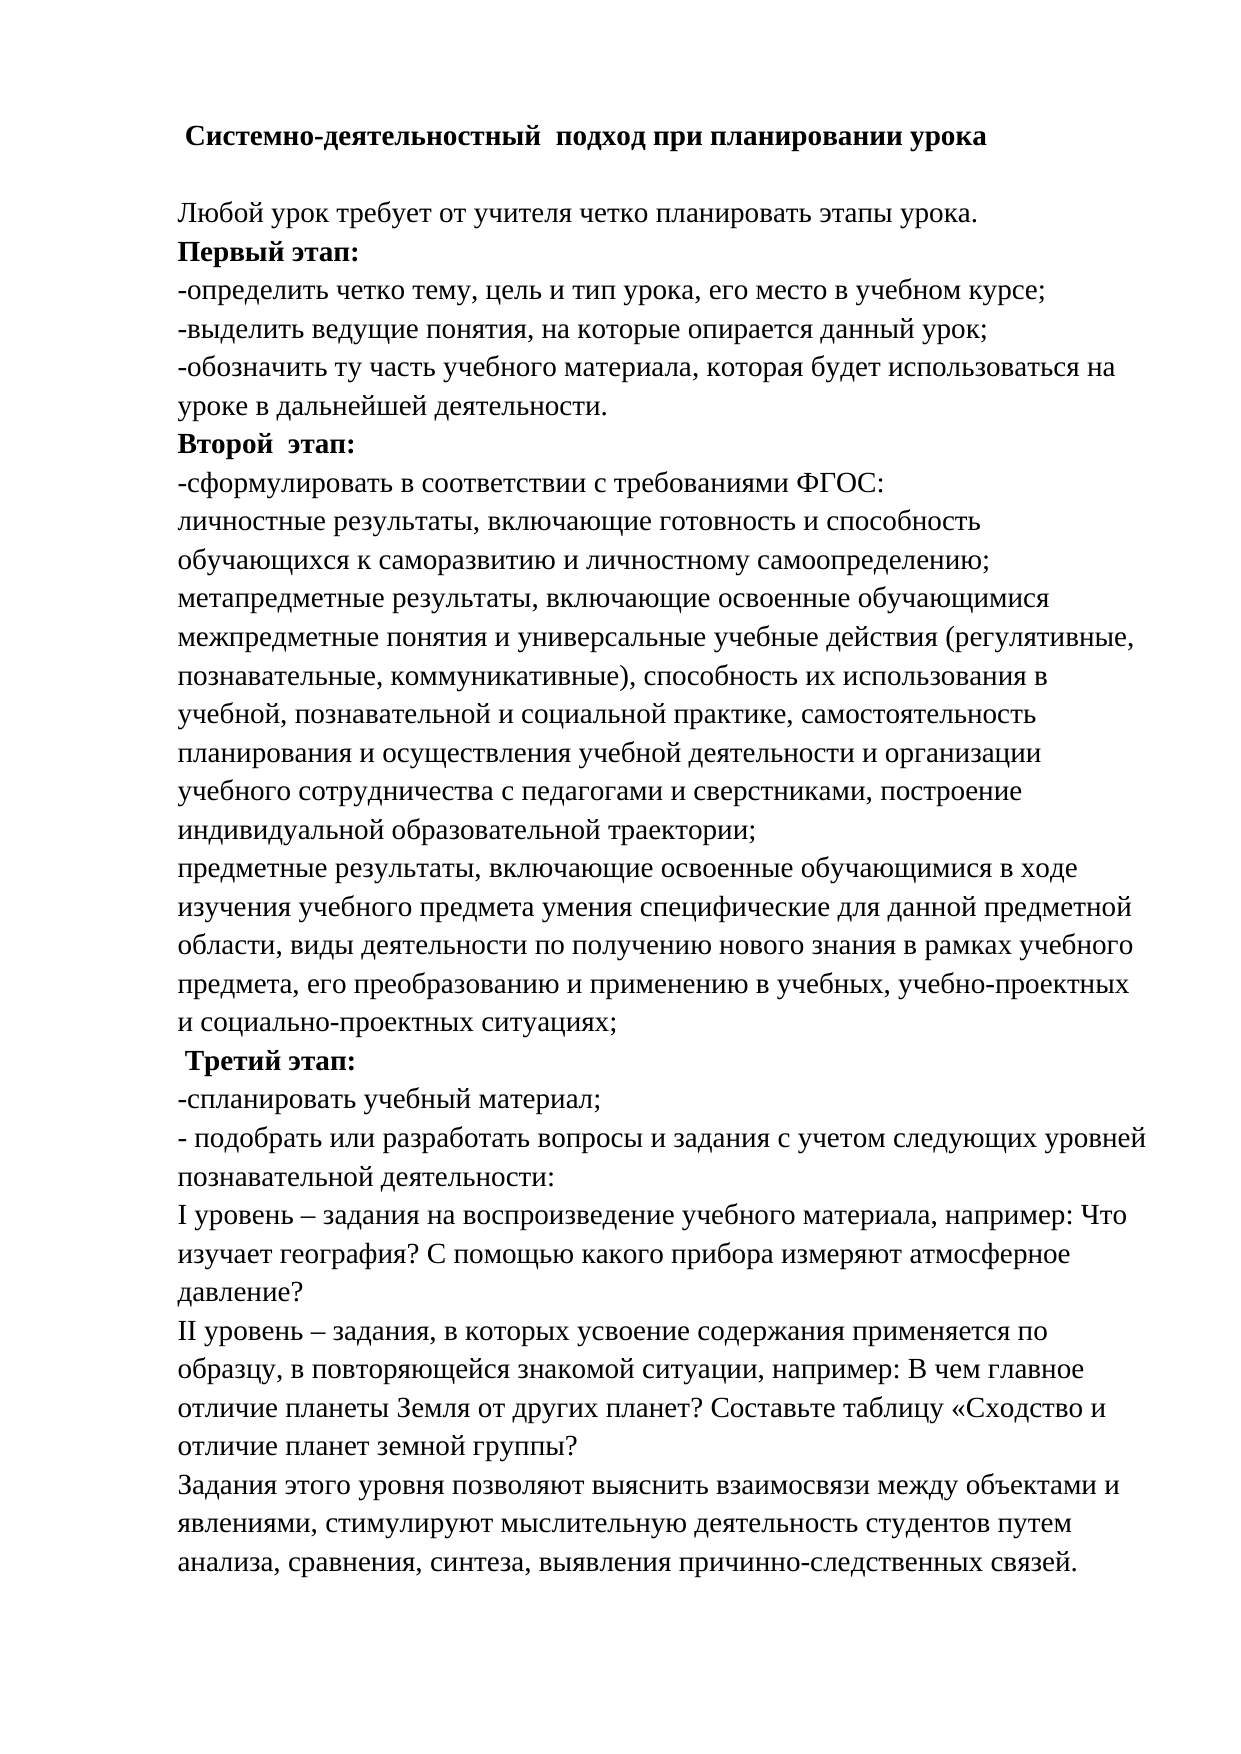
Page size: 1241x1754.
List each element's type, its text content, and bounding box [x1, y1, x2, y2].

text -обозначить ту часть учебного материала, которая будет использоваться на уроке в дальнейшей деятельности. [177, 349, 1152, 421]
text -выделить ведущие понятия, на которые опирается данный урок; [177, 311, 1152, 344]
text - подобрать или разработать вопросы и задания с учетом следующих уровней познавательной деятельности: [177, 1120, 1152, 1192]
text Второй этап: [177, 426, 1152, 460]
text II уровень – задания, в которых усвоение содержания применяется по образцу, в повторяющейся знакомой ситуации, например: В чем главное отличие планеты Земля от других планет? Составьте таблицу «Сходство и отличие планет земной группы? [177, 1313, 1152, 1462]
text метапредметные результаты, включающие освоенные обучающимися межпредметные понятия и универсальные учебные действия (регулятивные, познавательные, коммуникативные), способность их использования в учебной, познавательной и социальной практике, самостоятельность планирования и осуществления учебной деятельности и организации учебного сотрудничества с педагогами и сверстниками, построение индивидуальной образовательной траектории; [177, 581, 1152, 845]
text -спланировать учебный материал; [177, 1082, 1152, 1115]
text -определить четко тему, цель и тип урока, его место в учебном курсе; [177, 272, 1152, 306]
text -сформулировать в соответствии с требованиями ФГОС: [177, 465, 1152, 498]
text Любой урок требует от учителя четко планировать этапы урока. [177, 195, 1152, 229]
text предметные результаты, включающие освоенные обучающимися в ходе изучения учебного предмета умения специфические для данной предметной области, виды деятельности по получению нового знания в рамках учебного предмета, его преобразованию и применению в учебных, учебно-проектных и социально-проектных ситуациях; [177, 850, 1152, 1038]
text Первый этап: [177, 234, 1152, 267]
text Задания этого уровня позволяют выяснить взаимосвязи между объектами и явлениями, стимулируют мыслительную деятельность студентов путем анализа, сравнения, синтеза, выявления причинно-следственных связей. [177, 1467, 1152, 1578]
text I уровень – задания на воспроизведение учебного материала, например: Что изучает география? С помощью какого прибора измеряют атмосферное давление? [177, 1197, 1152, 1308]
text Третий этап: [177, 1043, 1152, 1077]
text Системно-деятельностный подход при планировании урока [177, 118, 1152, 152]
text личностные результаты, включающие готовность и способность обучающихся к саморазвитию и личностному самоопределению; [177, 503, 1152, 576]
